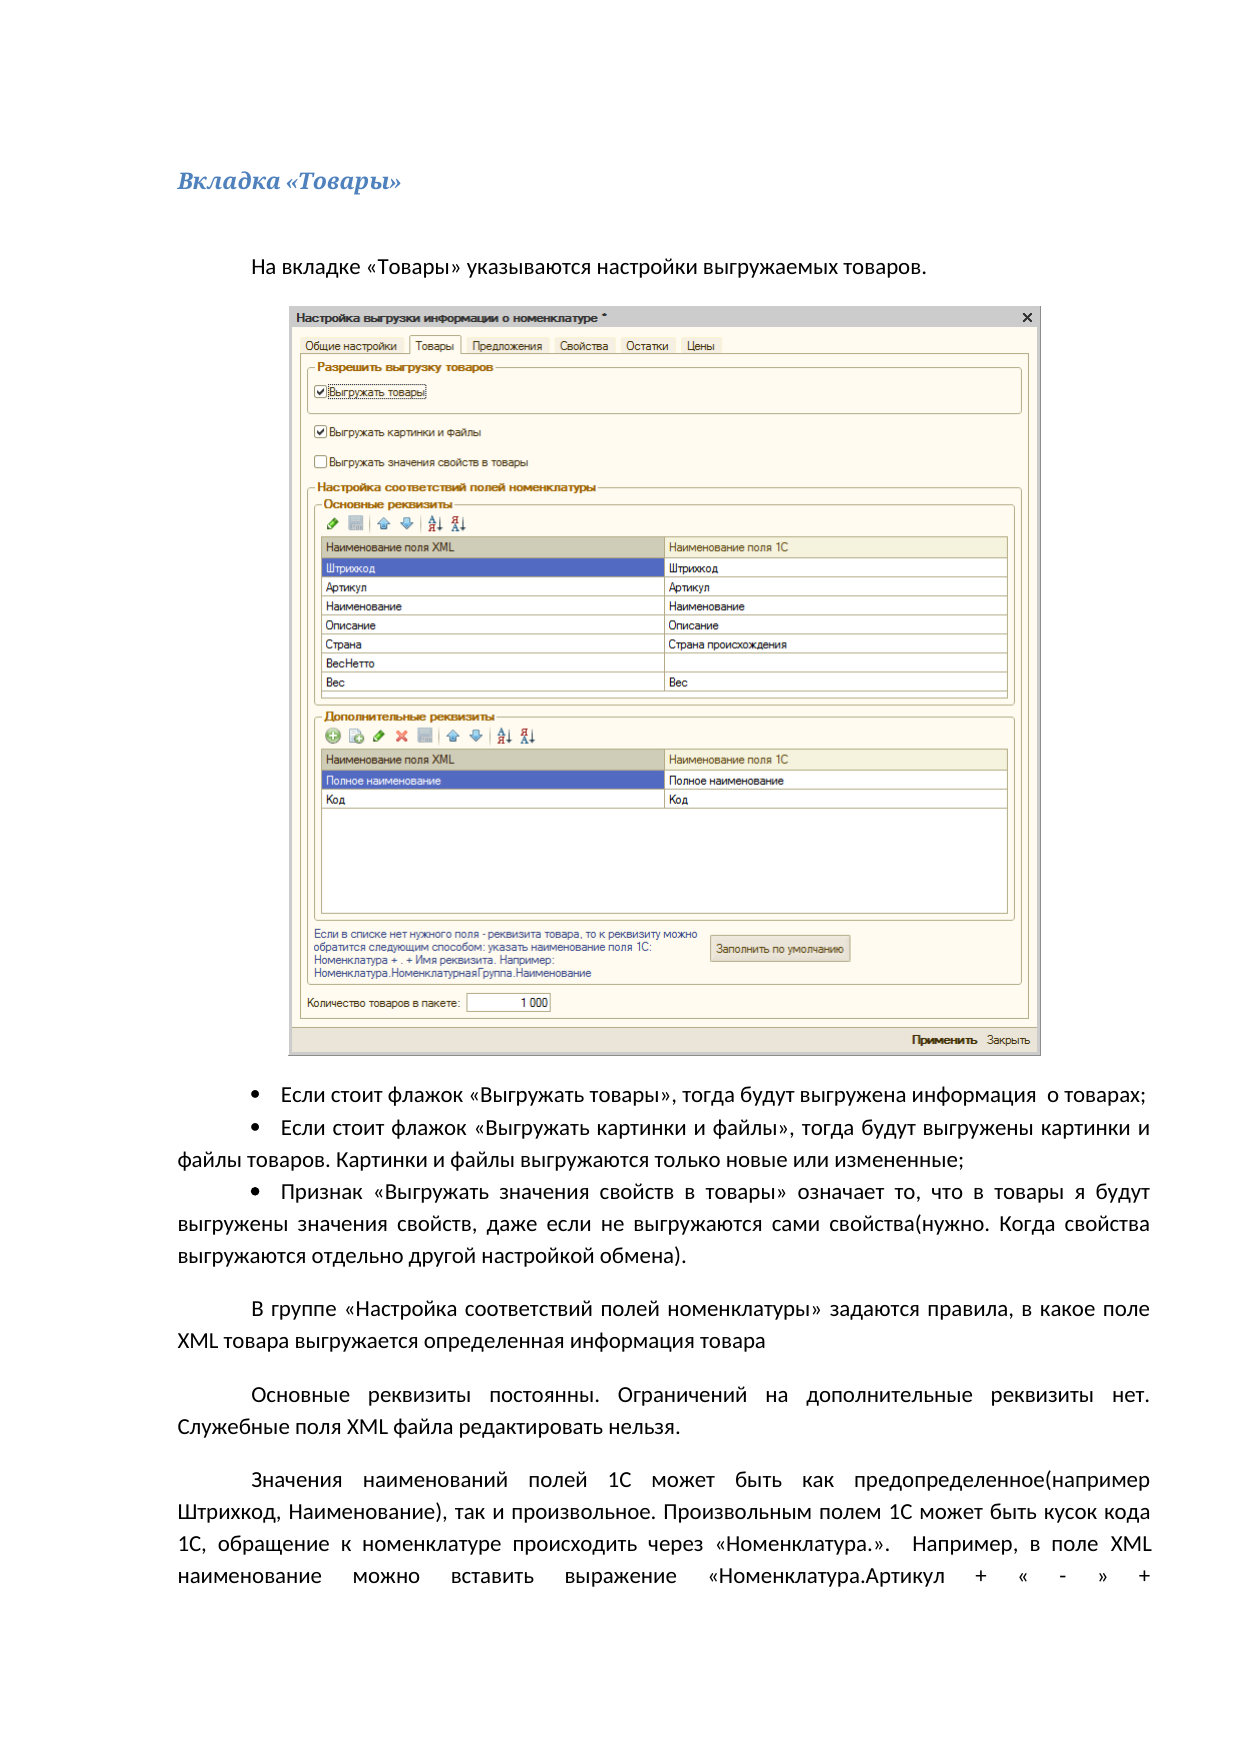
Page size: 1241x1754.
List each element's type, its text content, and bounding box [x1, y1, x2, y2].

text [177, 1465, 1152, 1589]
list Если стоит флажок «Выгружать картинки и файлы», тогда будут выгружены картинки и файлы товаров. Картинки и файлы выгружаются только новые или измененные; [177, 1113, 1152, 1173]
list Если стоит флажок «Выгружать товары», тогда будут выгружена информация о товарах; [177, 1081, 1152, 1108]
list Признак «Выгружать значения свойств в товары» означает то, что в товары я будут выгружены значения свойств, даже если не выгружаются сами свойства(нужно. Когда свойства выгружаются отдельно другой настройкой обмена). [177, 1177, 1152, 1269]
text На вкладке «Товары» указываются настройки выгружаемых товаров. [177, 252, 1152, 280]
text В группе «Настройка соответствий полей номенклатуры» задаются правила, в какое поле XML товара выгружается определенная информация товара [177, 1294, 1152, 1355]
text Основные реквизиты постоянны. Ограничений на дополнительные реквизиты нет. Служебные поля XML файла редактировать нельзя. [177, 1380, 1152, 1440]
subtitle Вкладка «Товары» [177, 169, 1152, 196]
picture [288, 305, 1041, 1056]
